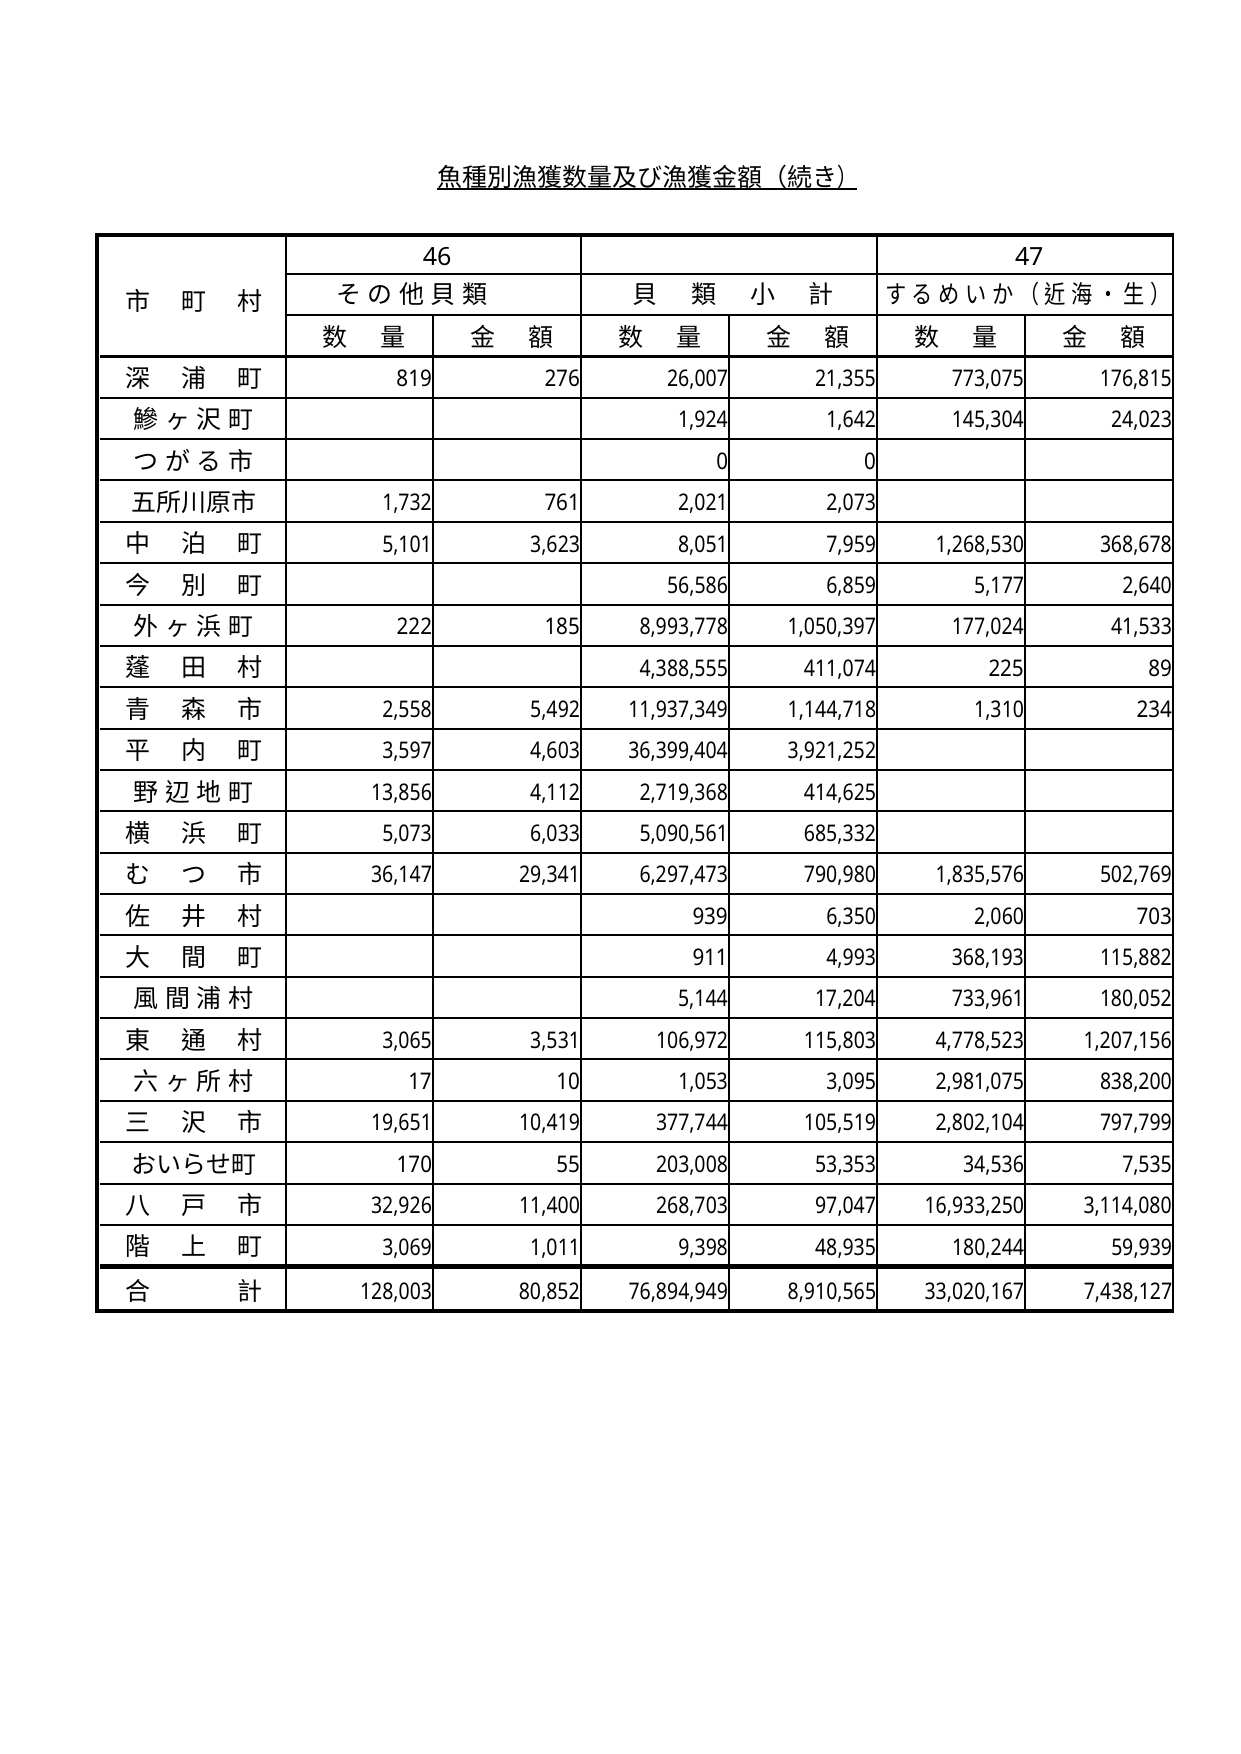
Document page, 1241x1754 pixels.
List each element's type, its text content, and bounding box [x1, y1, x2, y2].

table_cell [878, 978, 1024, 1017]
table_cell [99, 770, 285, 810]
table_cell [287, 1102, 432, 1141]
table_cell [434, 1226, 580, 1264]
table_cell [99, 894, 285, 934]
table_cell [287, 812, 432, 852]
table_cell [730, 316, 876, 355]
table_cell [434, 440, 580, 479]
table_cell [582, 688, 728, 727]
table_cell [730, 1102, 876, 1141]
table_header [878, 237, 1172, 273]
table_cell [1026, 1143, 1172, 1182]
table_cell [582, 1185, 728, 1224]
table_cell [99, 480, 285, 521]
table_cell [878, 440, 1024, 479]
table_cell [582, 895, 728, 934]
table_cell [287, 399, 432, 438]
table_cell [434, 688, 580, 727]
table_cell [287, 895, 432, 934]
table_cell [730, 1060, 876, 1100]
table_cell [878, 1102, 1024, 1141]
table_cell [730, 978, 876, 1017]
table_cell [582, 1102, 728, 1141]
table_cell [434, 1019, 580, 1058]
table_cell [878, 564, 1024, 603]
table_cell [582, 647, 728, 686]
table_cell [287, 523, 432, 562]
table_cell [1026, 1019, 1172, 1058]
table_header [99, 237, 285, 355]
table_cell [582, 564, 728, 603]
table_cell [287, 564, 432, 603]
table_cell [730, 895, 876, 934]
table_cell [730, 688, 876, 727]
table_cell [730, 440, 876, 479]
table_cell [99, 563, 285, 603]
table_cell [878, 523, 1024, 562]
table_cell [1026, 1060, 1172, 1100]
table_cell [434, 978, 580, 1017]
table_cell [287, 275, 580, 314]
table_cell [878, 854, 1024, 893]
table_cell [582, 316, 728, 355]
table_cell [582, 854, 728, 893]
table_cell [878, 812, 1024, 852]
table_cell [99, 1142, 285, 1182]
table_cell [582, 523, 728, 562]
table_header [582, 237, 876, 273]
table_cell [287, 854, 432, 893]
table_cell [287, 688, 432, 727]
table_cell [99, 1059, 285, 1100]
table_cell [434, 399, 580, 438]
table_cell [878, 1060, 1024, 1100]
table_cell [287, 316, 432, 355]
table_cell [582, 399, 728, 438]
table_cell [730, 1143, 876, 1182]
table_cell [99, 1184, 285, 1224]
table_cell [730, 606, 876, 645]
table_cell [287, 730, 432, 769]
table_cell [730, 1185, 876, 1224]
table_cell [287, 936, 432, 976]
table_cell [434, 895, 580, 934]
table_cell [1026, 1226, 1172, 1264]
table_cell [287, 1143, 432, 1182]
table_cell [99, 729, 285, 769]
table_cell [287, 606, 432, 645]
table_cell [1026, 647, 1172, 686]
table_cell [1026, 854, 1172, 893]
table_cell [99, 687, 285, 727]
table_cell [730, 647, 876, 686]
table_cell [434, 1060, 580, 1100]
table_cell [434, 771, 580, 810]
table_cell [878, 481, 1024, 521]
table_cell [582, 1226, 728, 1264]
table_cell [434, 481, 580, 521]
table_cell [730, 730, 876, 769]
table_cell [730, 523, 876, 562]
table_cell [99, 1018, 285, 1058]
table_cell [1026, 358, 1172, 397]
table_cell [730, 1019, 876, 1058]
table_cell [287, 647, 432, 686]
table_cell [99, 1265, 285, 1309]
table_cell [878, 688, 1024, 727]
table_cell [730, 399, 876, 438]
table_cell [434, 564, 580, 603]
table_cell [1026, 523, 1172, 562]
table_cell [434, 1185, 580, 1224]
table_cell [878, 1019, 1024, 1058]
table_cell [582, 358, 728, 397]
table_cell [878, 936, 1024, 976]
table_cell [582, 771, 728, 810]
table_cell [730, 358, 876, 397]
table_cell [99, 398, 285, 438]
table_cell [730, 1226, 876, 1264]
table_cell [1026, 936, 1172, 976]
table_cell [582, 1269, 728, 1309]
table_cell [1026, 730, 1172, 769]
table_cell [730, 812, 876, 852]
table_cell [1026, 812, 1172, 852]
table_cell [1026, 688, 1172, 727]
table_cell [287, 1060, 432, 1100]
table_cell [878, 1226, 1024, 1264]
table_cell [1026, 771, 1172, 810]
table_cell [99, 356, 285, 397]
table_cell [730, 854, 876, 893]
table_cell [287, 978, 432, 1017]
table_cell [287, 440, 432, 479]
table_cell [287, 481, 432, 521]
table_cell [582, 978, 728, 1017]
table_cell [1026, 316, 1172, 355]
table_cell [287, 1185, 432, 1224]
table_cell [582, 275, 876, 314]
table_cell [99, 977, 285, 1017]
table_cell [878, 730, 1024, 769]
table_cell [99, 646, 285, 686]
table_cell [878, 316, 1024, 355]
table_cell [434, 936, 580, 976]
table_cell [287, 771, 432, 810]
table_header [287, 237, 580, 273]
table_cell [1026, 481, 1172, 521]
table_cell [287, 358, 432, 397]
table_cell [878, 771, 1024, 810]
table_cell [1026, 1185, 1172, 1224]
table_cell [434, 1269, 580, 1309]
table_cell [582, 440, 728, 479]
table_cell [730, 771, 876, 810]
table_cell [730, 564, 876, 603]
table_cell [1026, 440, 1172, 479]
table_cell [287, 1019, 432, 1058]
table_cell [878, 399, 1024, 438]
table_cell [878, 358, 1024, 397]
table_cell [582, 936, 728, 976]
text 魚種別漁獲数量及び漁獲金額（続き） [437, 159, 1194, 194]
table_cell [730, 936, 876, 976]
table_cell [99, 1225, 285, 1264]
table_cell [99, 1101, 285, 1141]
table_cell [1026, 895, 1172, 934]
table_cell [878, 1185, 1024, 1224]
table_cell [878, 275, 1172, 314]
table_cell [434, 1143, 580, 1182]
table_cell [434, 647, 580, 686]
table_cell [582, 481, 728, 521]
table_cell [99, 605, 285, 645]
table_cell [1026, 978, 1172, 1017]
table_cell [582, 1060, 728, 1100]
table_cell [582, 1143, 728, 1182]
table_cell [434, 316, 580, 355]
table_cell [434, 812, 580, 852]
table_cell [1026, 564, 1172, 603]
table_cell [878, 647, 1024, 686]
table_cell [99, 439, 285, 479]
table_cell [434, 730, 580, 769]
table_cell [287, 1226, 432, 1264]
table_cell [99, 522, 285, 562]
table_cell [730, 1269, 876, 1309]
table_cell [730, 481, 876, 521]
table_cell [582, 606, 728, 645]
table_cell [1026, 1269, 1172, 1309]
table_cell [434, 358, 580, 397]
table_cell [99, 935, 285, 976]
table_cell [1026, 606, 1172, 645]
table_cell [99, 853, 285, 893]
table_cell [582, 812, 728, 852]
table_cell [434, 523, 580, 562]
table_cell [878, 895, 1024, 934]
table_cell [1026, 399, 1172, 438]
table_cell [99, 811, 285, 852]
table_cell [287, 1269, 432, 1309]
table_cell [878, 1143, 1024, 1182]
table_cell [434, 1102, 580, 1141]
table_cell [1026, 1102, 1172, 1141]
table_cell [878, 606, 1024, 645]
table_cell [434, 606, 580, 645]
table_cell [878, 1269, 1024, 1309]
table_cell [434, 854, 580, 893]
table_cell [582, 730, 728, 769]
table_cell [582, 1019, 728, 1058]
